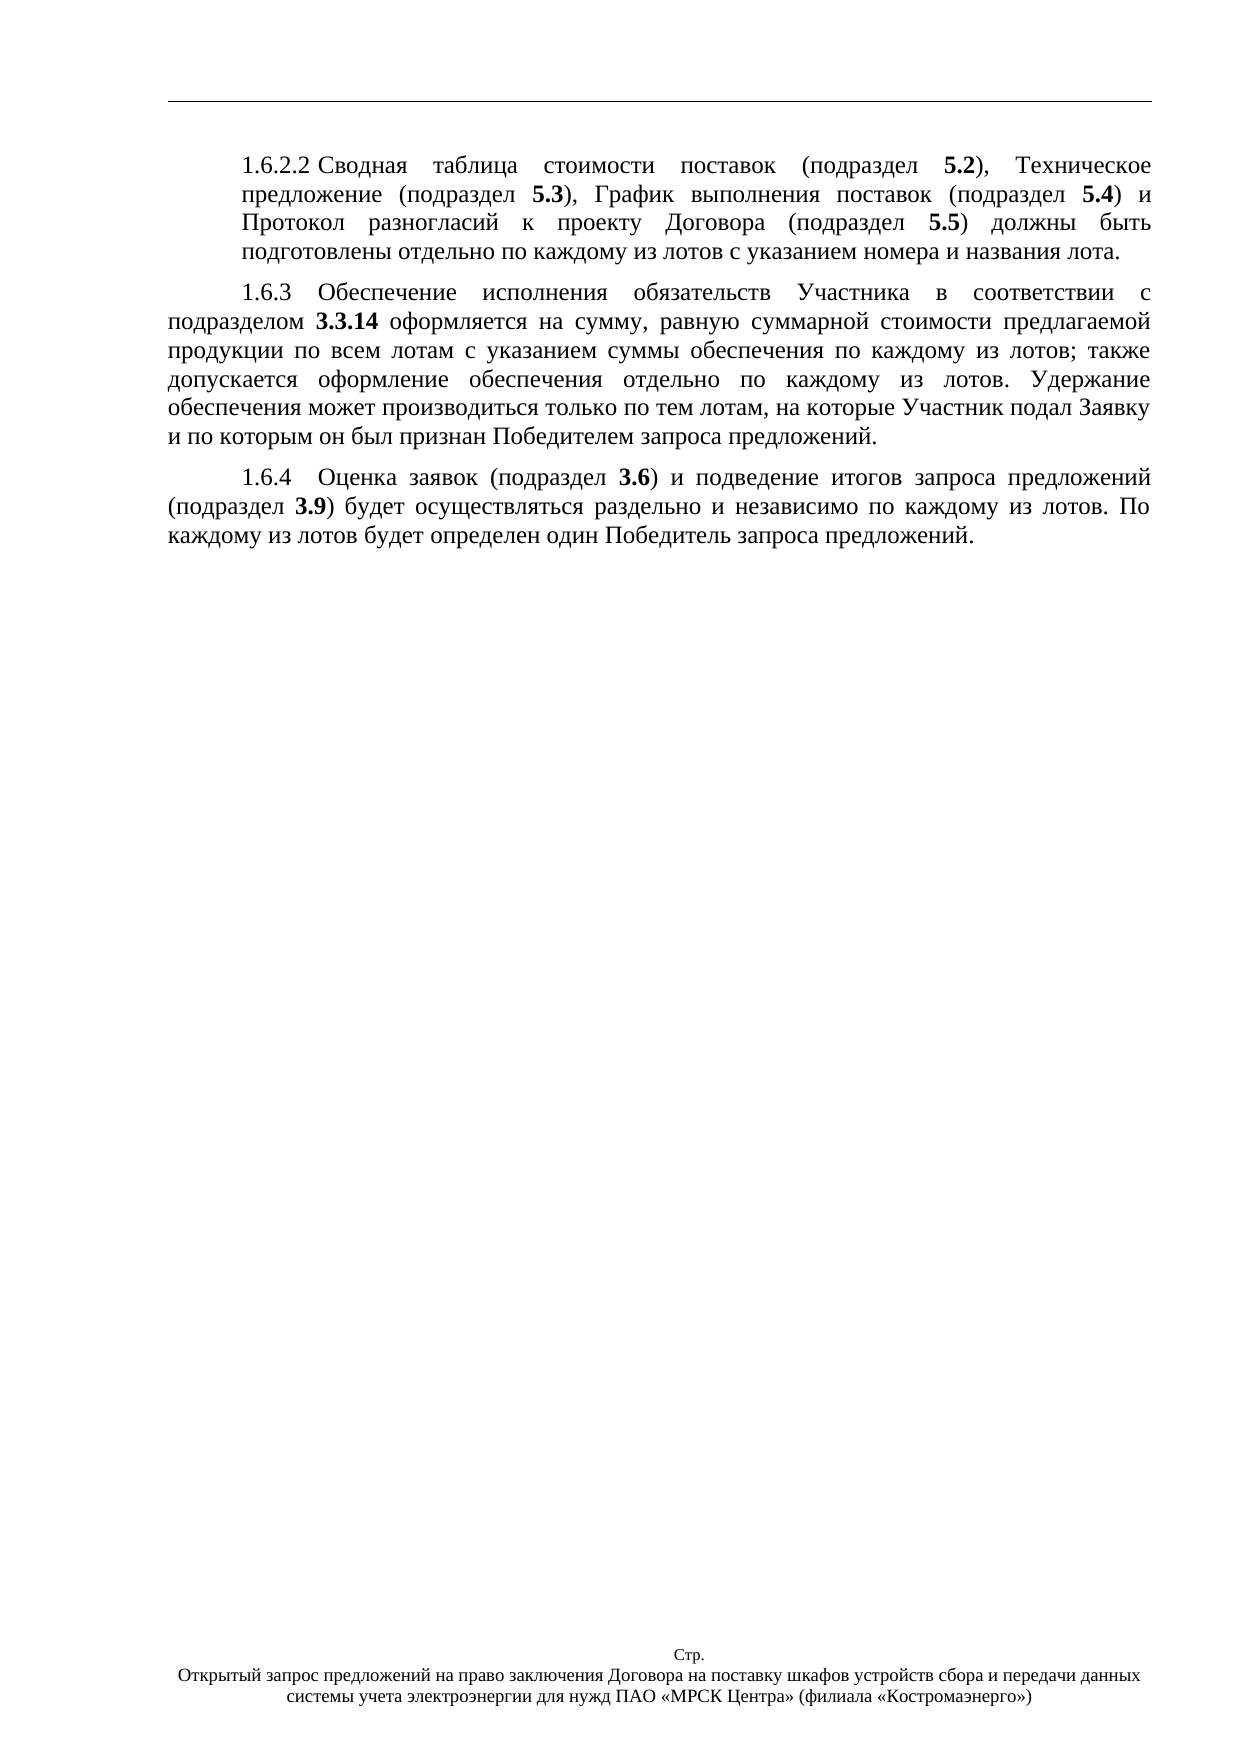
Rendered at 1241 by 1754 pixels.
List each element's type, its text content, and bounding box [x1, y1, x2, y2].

subtitle Обеспечение исполнения обязательств Участника в соответствии с подразделом 3.3.14 оформляется на сумму, равную суммарной стоимости предлагаемой продукции по всем лотам с указанием суммы обеспечения по каждому из лотов; также допускается оформление обеспечения отдельно по каждому из лотов. Удержание обеспечения может производиться только по тем лотам, на которые Участник подал Заявку и по которым он был признан Победителем запроса предложений. [168, 277, 1152, 450]
subtitle Оценка заявок (подраздел 3.6) и подведение итогов запроса предложений (подраздел 3.9) будет осуществляться раздельно и независимо по каждому из лотов. По каждому из лотов будет определен один Победитель запроса предложений. [168, 462, 1152, 549]
subtitle Сводная таблица стоимости поставок (подраздел 5.2), Техническое предложение (подраздел 5.3), График выполнения поставок (подраздел 5.4) и Протокол разногласий к проекту Договора (подраздел 5.5) должны быть подготовлены отдельно по каждому из лотов с указанием номера и названия лота. [241, 150, 1152, 265]
